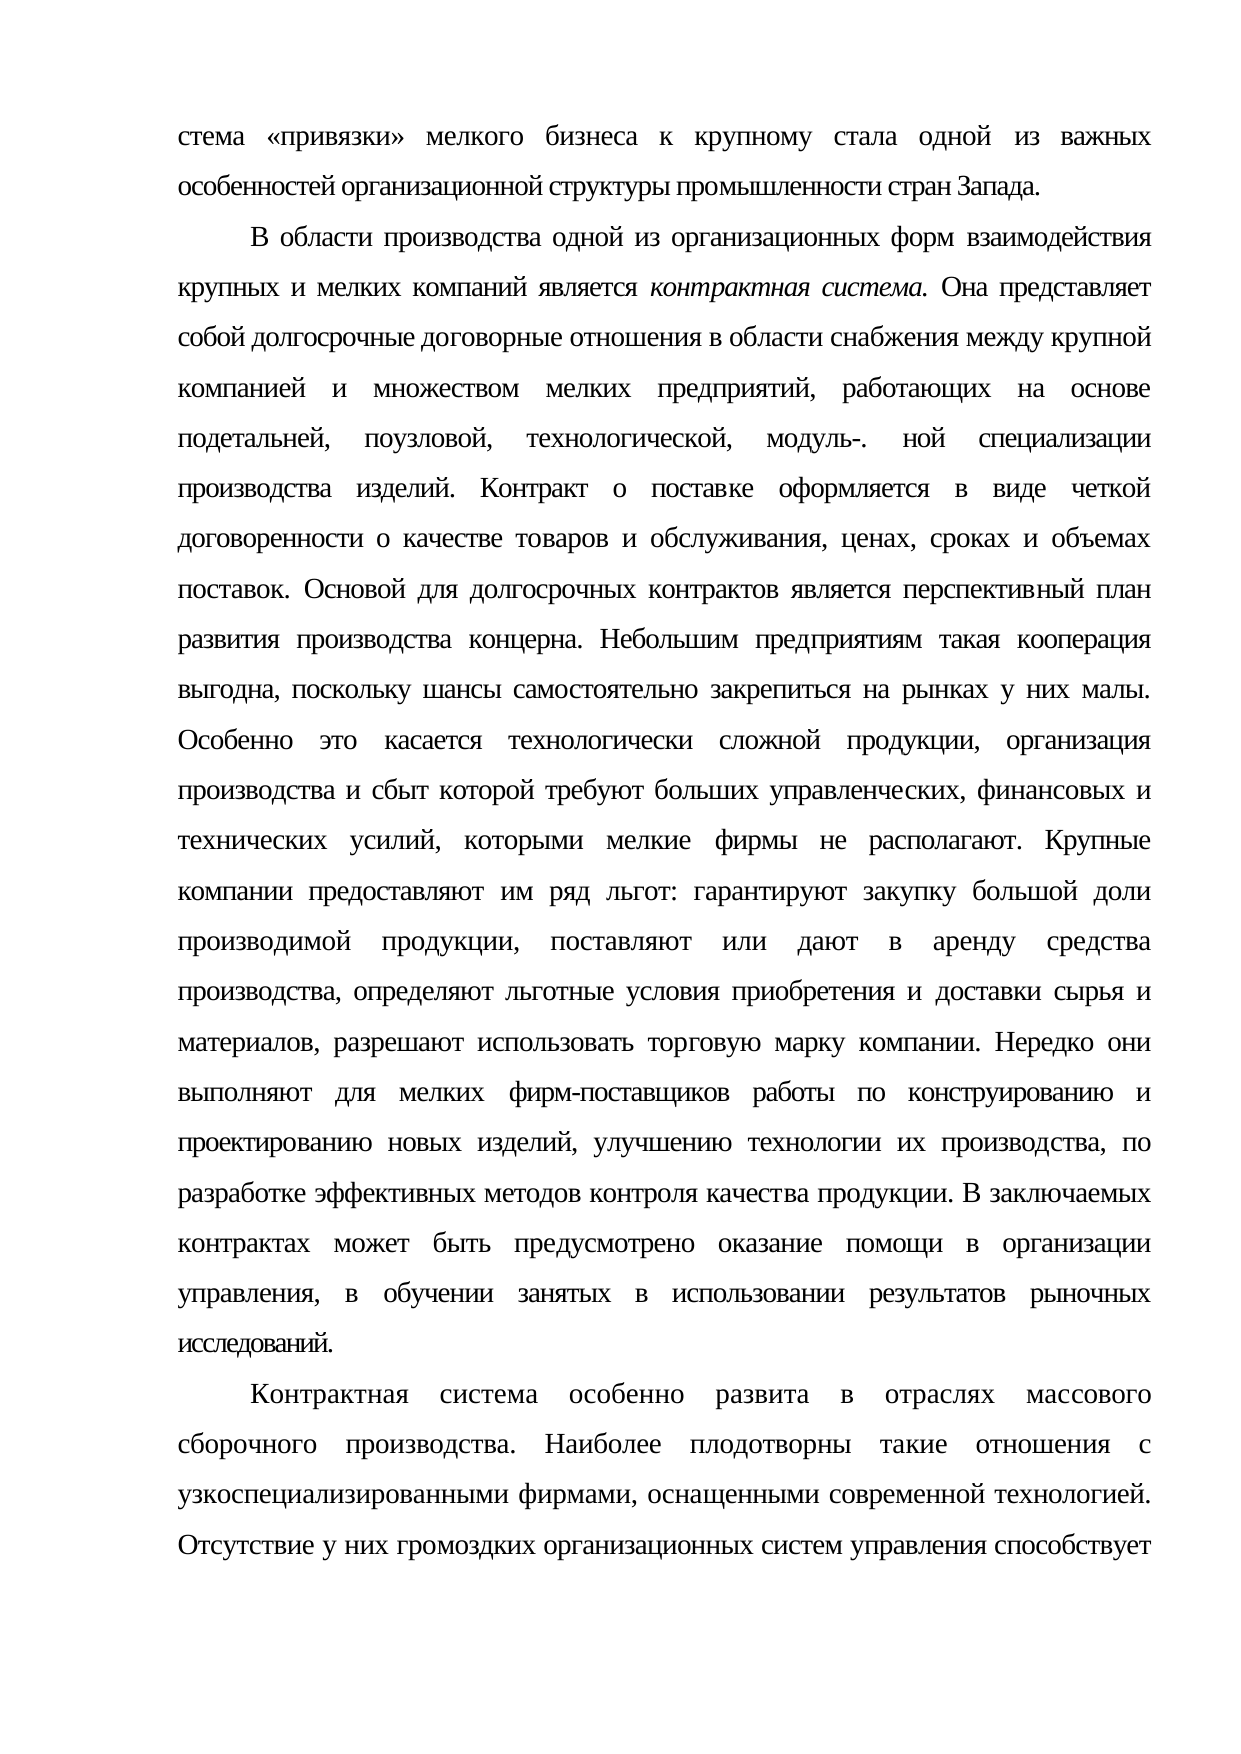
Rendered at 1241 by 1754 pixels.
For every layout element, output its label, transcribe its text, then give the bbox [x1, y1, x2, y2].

text В области производства одной из организационных форм взаимодействия крупных и мелких компаний является контрактная система. Она представляет собой долгосрочные договорные отношения в области снабжения между крупной компанией и множеством мелких предприятий, работающих на основе подетальней, поузловой, технологической, модуль-. ной специализации производства изделий. Контракт о поставке оформляется в виде четкой договоренности о качестве товаров и обслуживания, ценах, сроках и объемах поставок. Основой для долгосрочных контрактов является перспективный план развития производства концерна. Небольшим предприятиям такая кооперация выгодна, поскольку шансы самостоятельно закрепиться на рынках у них малы. Особенно это касается технологически сложной продукции, организация производства и сбыт которой требуют больших управленческих, финансовых и технических усилий, которыми мелкие фирмы не располагают. Крупные компании предоставляют им ряд льгот: гарантируют закупку большой доли производимой продукции, поставляют или дают в аренду средства производства, определяют льготные условия приобретения и доставки сырья и материалов, разрешают использовать торговую марку компании. Нередко они выполняют для мелких фирм-поставщиков работы по конструированию и проектированию новых изделий, улучшению технологии их производства, по разработке эффективных методов контроля качества продукции. В заключаемых контрактах может быть предусмотрено оказание помощи в организации управления, в обучении занятых в использовании результатов рыночных исследований. [177, 219, 1152, 1359]
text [177, 1376, 1152, 1560]
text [177, 118, 1152, 202]
